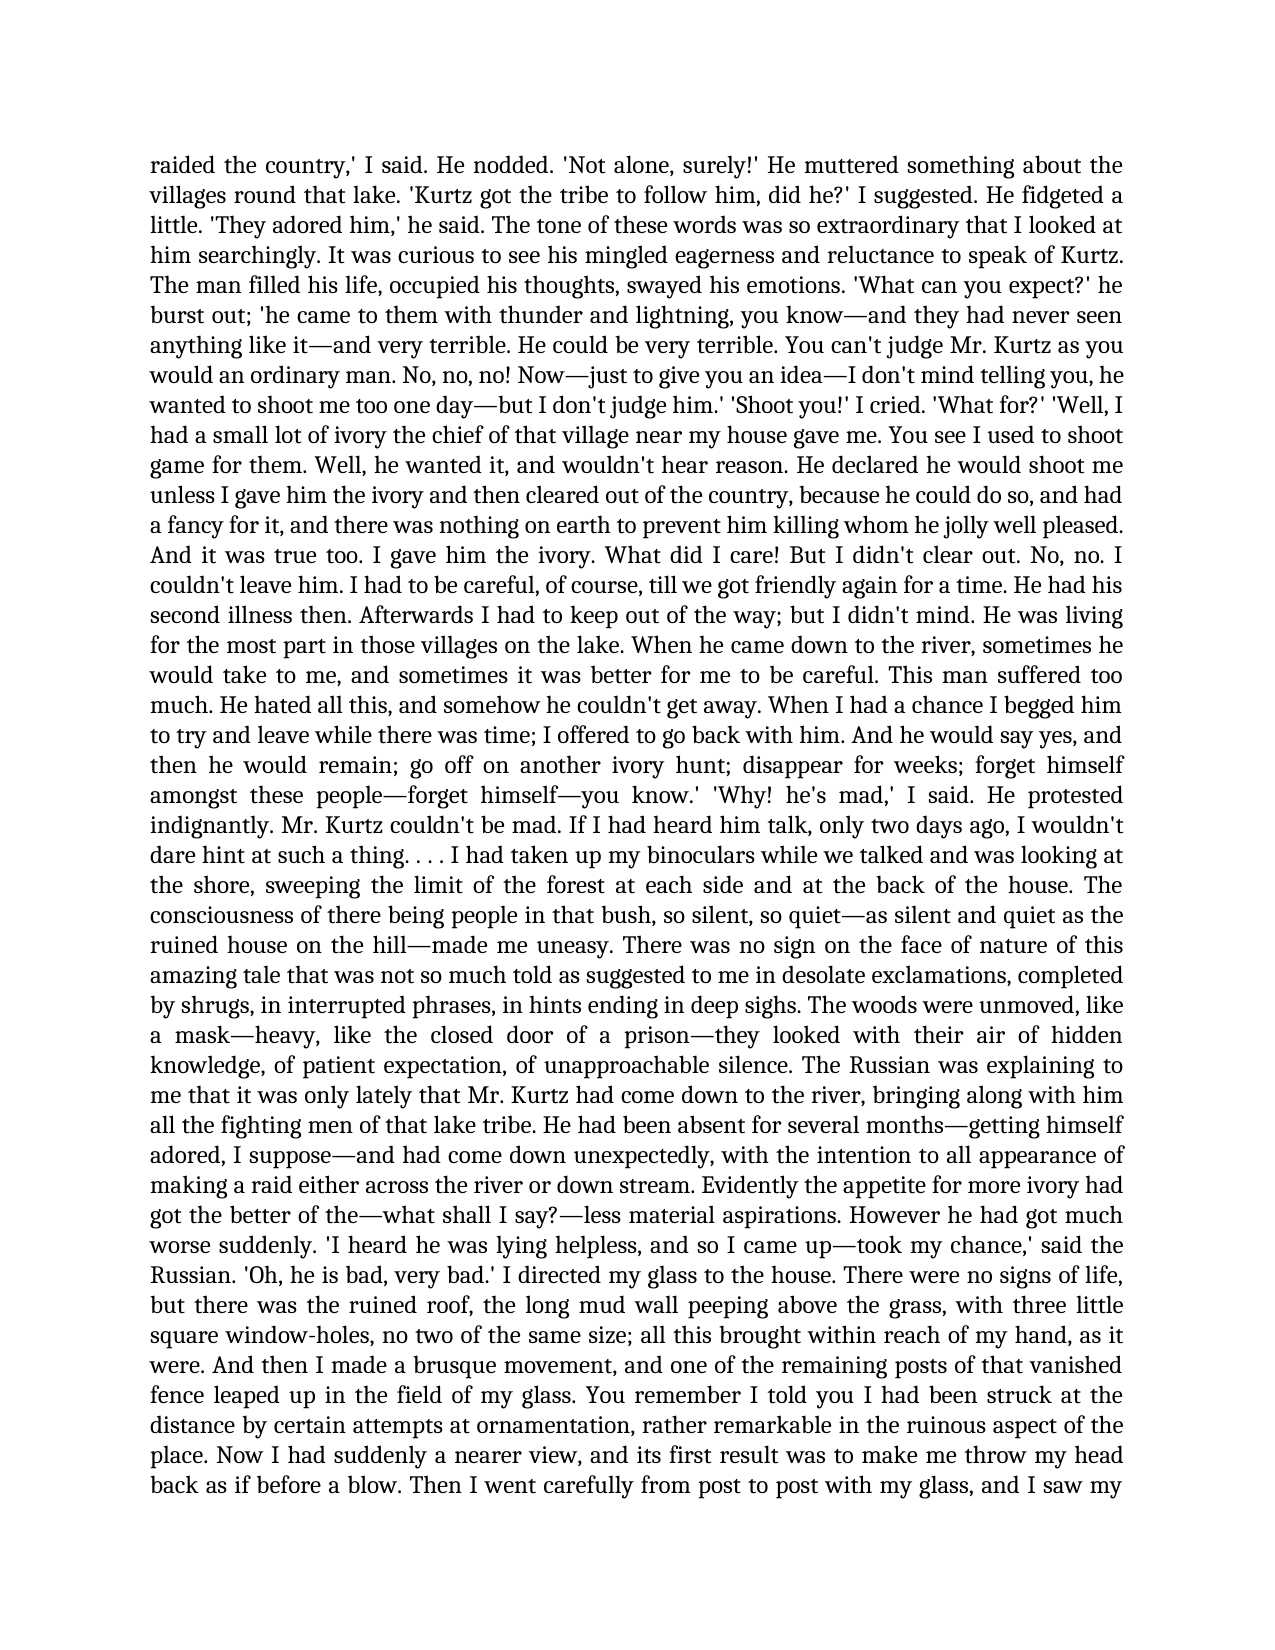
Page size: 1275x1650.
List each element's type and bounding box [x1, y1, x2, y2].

text [150, 150, 1125, 1500]
